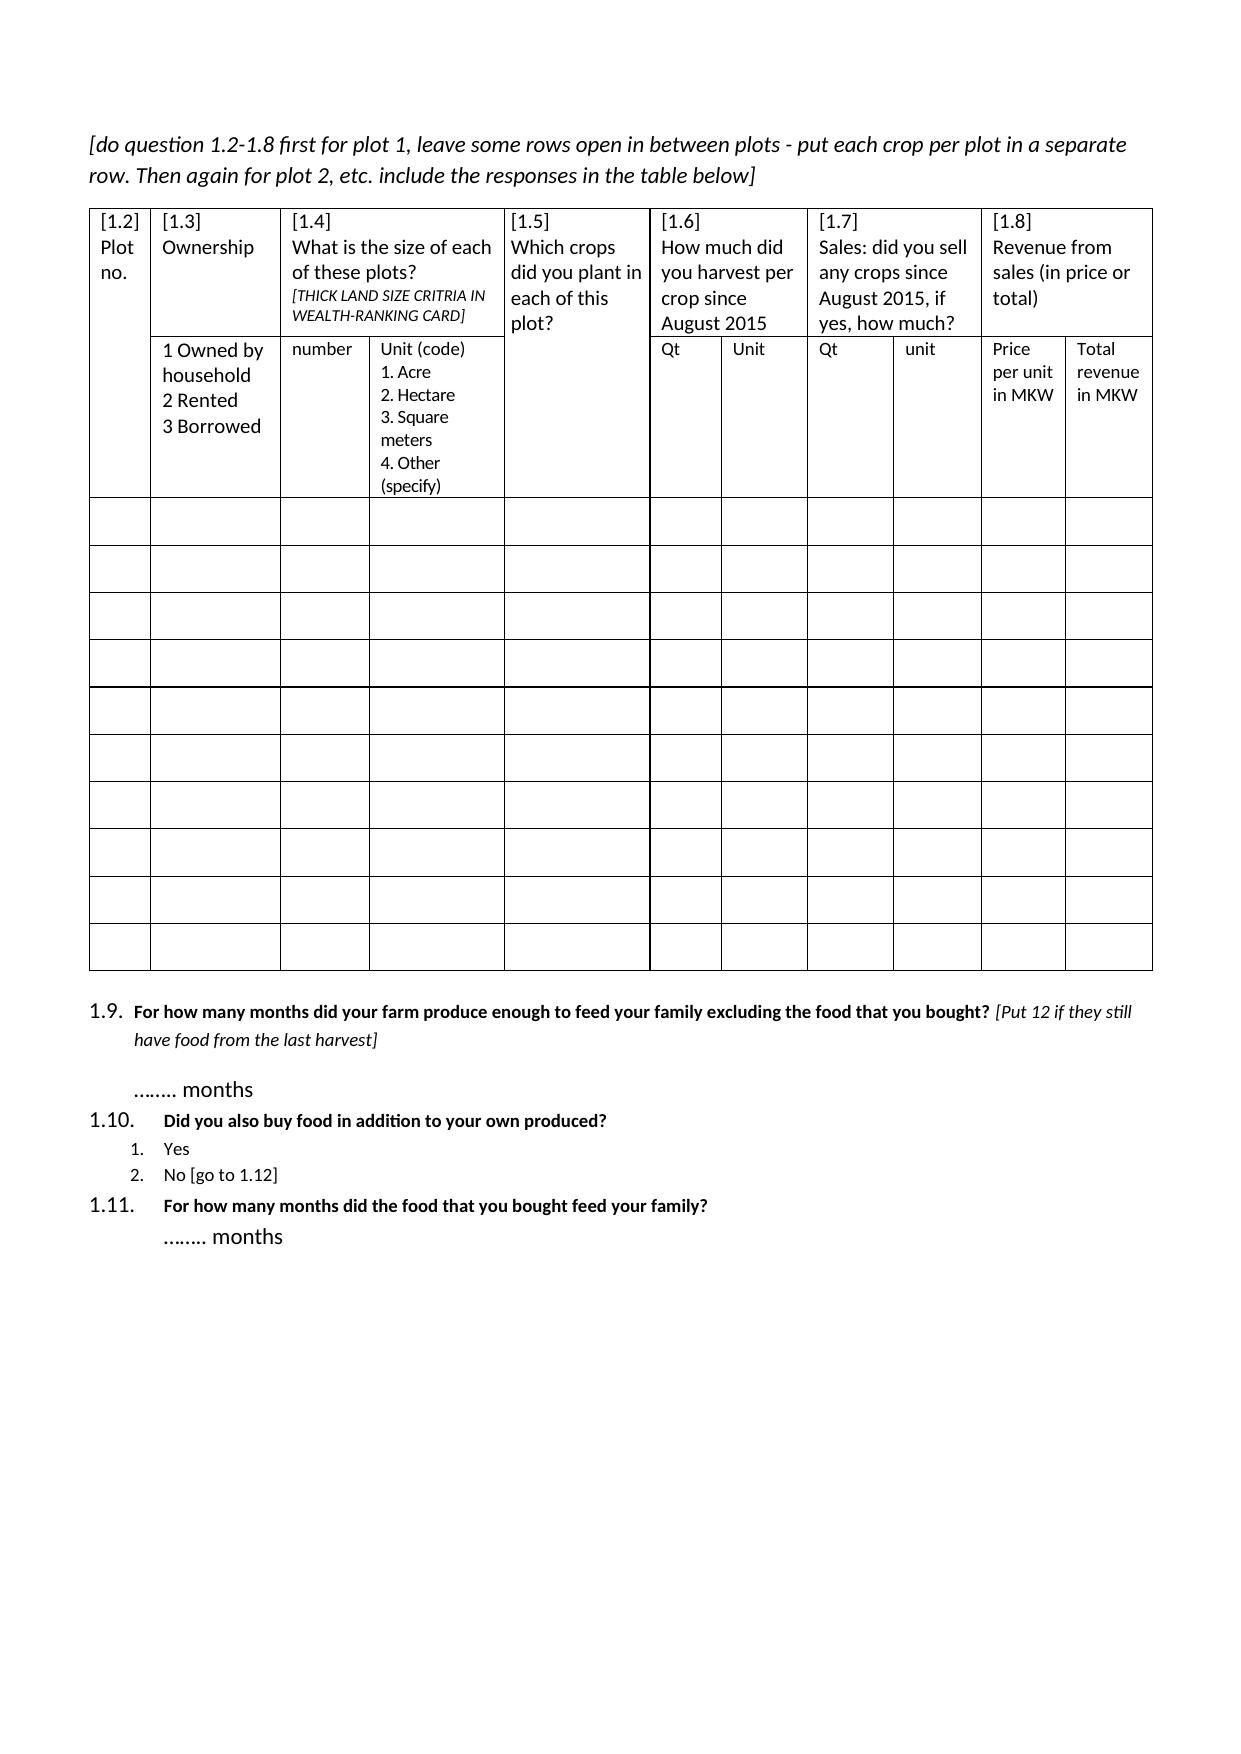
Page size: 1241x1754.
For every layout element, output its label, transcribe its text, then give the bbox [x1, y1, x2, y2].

table_cell Total revenue in MKW [1066, 337, 1152, 497]
table_cell [90, 640, 150, 686]
table_cell [651, 546, 721, 592]
table_cell [722, 498, 807, 544]
table_cell [370, 593, 504, 639]
table_cell [90, 735, 150, 781]
table_cell [370, 498, 504, 544]
table_cell [151, 782, 280, 828]
table_cell [894, 782, 981, 828]
table_cell [808, 782, 893, 828]
table_header [1.2] Plot no. [90, 209, 150, 497]
table_header [1.4] What is the size of each of these plots? [THICK LAND SIZE CRITRIA IN WEALTH-RANKING CARD] [281, 209, 504, 336]
table_cell [982, 688, 1065, 734]
table_cell Unit (code) 1. Acre 2. Hectare 3. Square meters 4. Other (specify) [370, 337, 504, 497]
table_cell [281, 782, 369, 828]
table_cell [651, 640, 721, 686]
table_cell 1 Owned by household 2 Rented 3 Borrowed [151, 337, 280, 497]
table_header [1.5] Which crops did you plant in each of this plot? [505, 209, 649, 497]
table_cell [505, 877, 649, 923]
table_cell [722, 735, 807, 781]
table_cell [808, 546, 893, 592]
table_cell [151, 829, 280, 876]
list No [go to 1.12] [130, 1164, 1152, 1187]
table_cell [505, 498, 649, 544]
table_cell [151, 498, 280, 544]
table_cell [982, 640, 1065, 686]
text [do question 1.2-1.8 first for plot 1, leave some rows open in between plots - put each crop per plot in a separate row. Then again for plot 2, etc. include the responses in the table below] [89, 131, 1152, 189]
table_cell [894, 498, 981, 544]
table_cell [151, 877, 280, 923]
table_cell [505, 829, 649, 876]
table_cell [1066, 829, 1152, 876]
list For how many months did the food that you bought feed your family? [89, 1190, 1152, 1218]
table_cell [281, 877, 369, 923]
table_cell [90, 877, 150, 923]
text …….. months [89, 1075, 1152, 1103]
table_cell [1066, 640, 1152, 686]
table_cell [281, 688, 369, 734]
table_cell [808, 688, 893, 734]
table_cell [505, 782, 649, 828]
table_cell [90, 688, 150, 734]
table_cell [1066, 688, 1152, 734]
table_cell [808, 640, 893, 686]
table_cell Price per unit in MKW [982, 337, 1065, 497]
table_cell [722, 640, 807, 686]
table_cell [651, 688, 721, 734]
table_cell [1066, 735, 1152, 781]
table_cell [90, 924, 150, 970]
table_header [1.3] Ownership [151, 209, 280, 336]
table_cell [894, 735, 981, 781]
table_cell [808, 829, 893, 876]
table_cell [370, 546, 504, 592]
table_cell [808, 498, 893, 544]
table_cell [505, 735, 649, 781]
table_cell [982, 782, 1065, 828]
table_cell [1066, 877, 1152, 923]
table_cell [1066, 593, 1152, 639]
table_cell [808, 735, 893, 781]
table_cell [651, 924, 721, 970]
table_cell [808, 593, 893, 639]
table_cell [1066, 546, 1152, 592]
table_cell [651, 593, 721, 639]
text …….. months [89, 1222, 1152, 1250]
table_cell [722, 546, 807, 592]
table_cell [90, 498, 150, 544]
table_cell [151, 593, 280, 639]
table_cell [651, 877, 721, 923]
table_cell [370, 640, 504, 686]
table_cell [90, 782, 150, 828]
table_cell [651, 829, 721, 876]
table_cell [370, 688, 504, 734]
table_cell [982, 924, 1065, 970]
list For how many months did your farm produce enough to feed your family excluding the food that you bought? [Put 12 if they still have food from the last harvest] [89, 996, 1152, 1051]
table_cell [651, 735, 721, 781]
table_cell [151, 924, 280, 970]
table_cell Unit [722, 337, 807, 497]
table_cell [894, 688, 981, 734]
table_cell [90, 546, 150, 592]
table_cell [370, 877, 504, 923]
table_cell unit [894, 337, 981, 497]
table_cell Qt [808, 337, 893, 497]
table_cell [505, 546, 649, 592]
table_cell [894, 829, 981, 876]
table_cell [651, 782, 721, 828]
table_cell [505, 924, 649, 970]
table_cell [281, 735, 369, 781]
table_cell [982, 877, 1065, 923]
table_cell [1066, 782, 1152, 828]
table_cell [281, 498, 369, 544]
table_header [1.7] Sales: did you sell any crops since August 2015, if yes, how much? [808, 209, 981, 336]
table_header [1.8] Revenue from sales (in price or total) [982, 209, 1152, 336]
table_cell [151, 546, 280, 592]
table_cell Qt [651, 337, 721, 497]
table_cell [722, 829, 807, 876]
table_cell [808, 924, 893, 970]
table_cell [370, 735, 504, 781]
table_cell [505, 640, 649, 686]
table_cell [982, 735, 1065, 781]
table_cell [151, 735, 280, 781]
table_cell [151, 640, 280, 686]
table_header [1.6] How much did you harvest per crop since August 2015 [651, 209, 807, 336]
table_cell [281, 829, 369, 876]
table_cell [722, 924, 807, 970]
table_cell number [281, 337, 369, 497]
table_cell [982, 546, 1065, 592]
table_cell [505, 593, 649, 639]
list Did you also buy food in addition to your own produced? [89, 1105, 1152, 1133]
table_cell [982, 593, 1065, 639]
table_cell [982, 829, 1065, 876]
list Yes [130, 1137, 1152, 1160]
table_cell [90, 593, 150, 639]
table_cell [281, 593, 369, 639]
table_cell [722, 688, 807, 734]
table_cell [894, 877, 981, 923]
table_cell [90, 829, 150, 876]
table_cell [151, 688, 280, 734]
table_cell [370, 924, 504, 970]
table_cell [281, 546, 369, 592]
table_cell [894, 640, 981, 686]
table_cell [982, 498, 1065, 544]
table_cell [722, 877, 807, 923]
table_cell [894, 546, 981, 592]
table_cell [894, 924, 981, 970]
table_cell [722, 593, 807, 639]
table_cell [1066, 498, 1152, 544]
table_cell [281, 640, 369, 686]
table_cell [722, 782, 807, 828]
table_cell [281, 924, 369, 970]
table_cell [651, 498, 721, 544]
table_cell [505, 688, 649, 734]
table_cell [894, 593, 981, 639]
table_cell [1066, 924, 1152, 970]
table_cell [370, 782, 504, 828]
table_cell [808, 877, 893, 923]
table_cell [370, 829, 504, 876]
